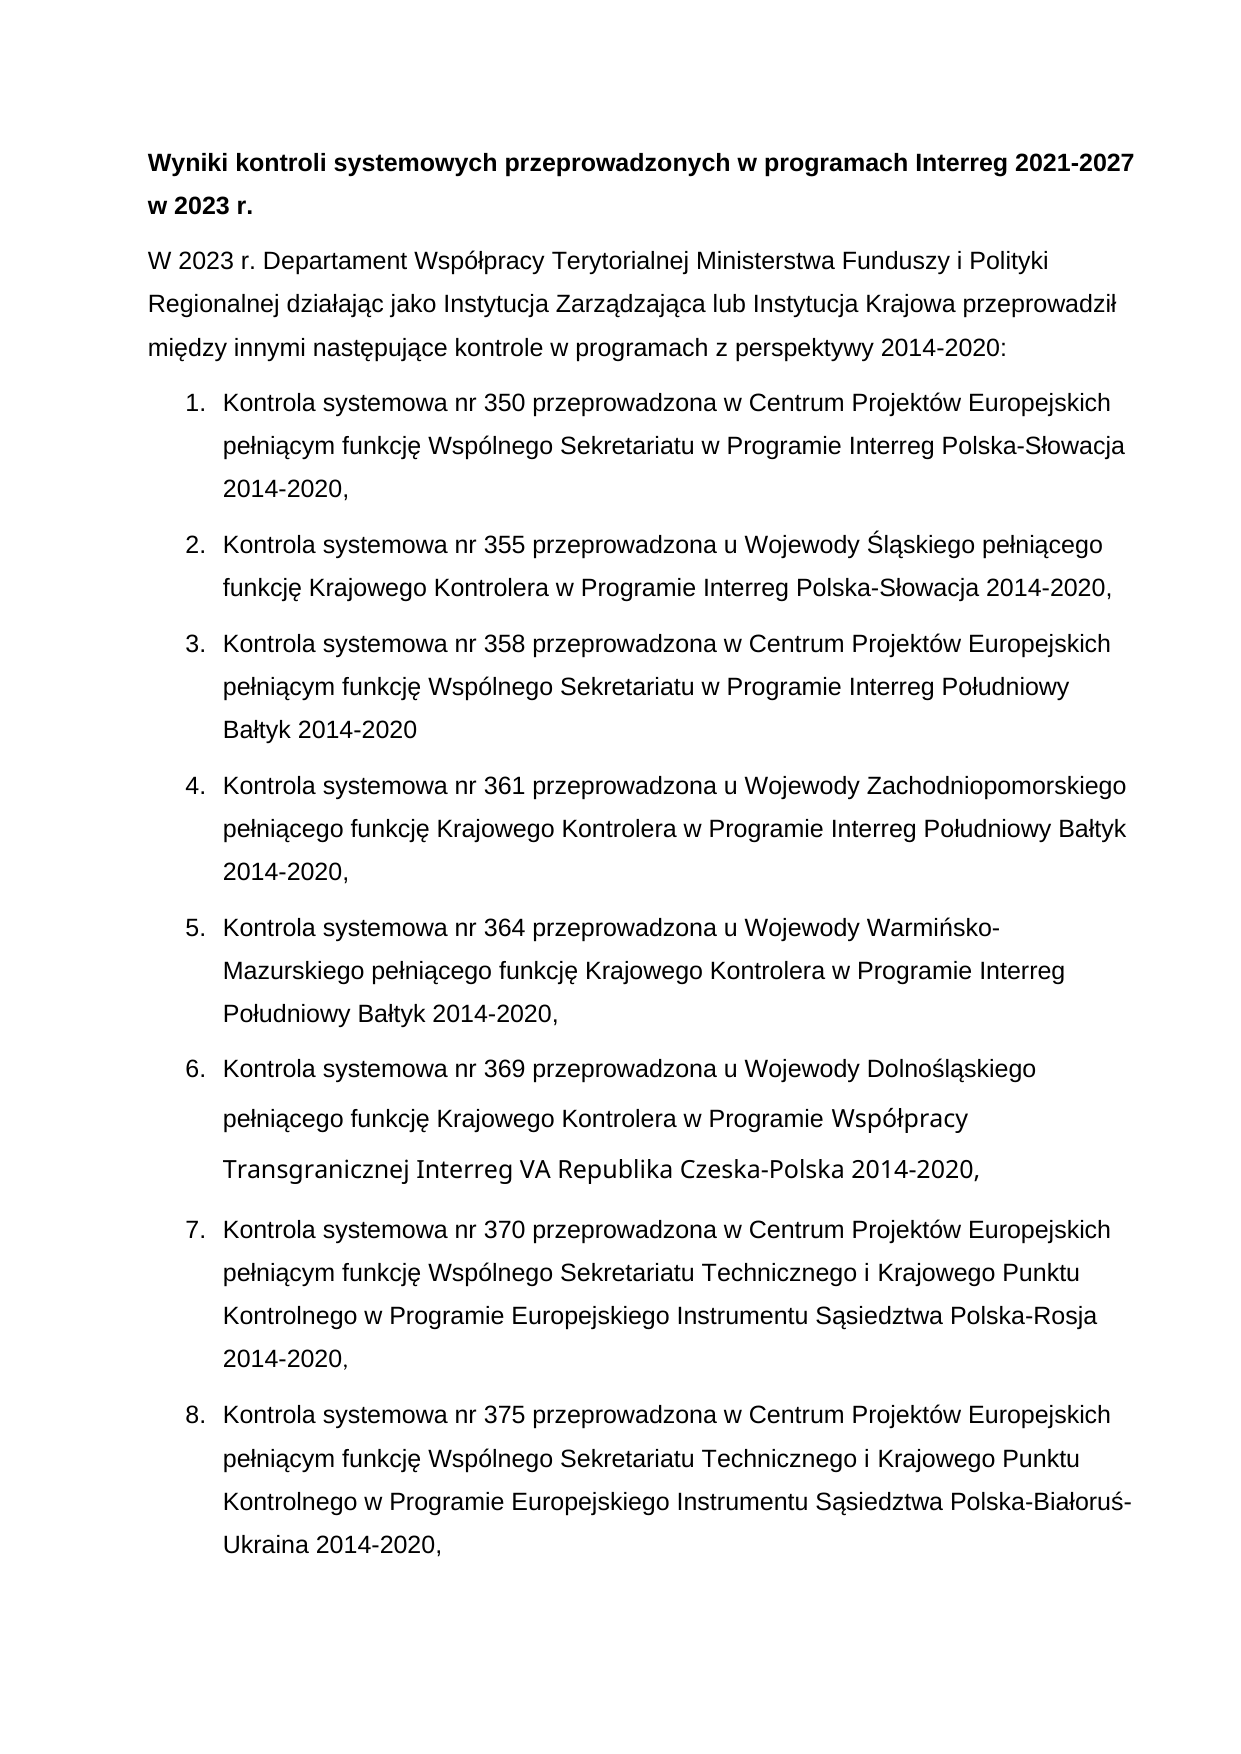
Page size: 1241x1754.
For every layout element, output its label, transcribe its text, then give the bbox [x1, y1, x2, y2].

list Kontrola systemowa nr 358 przeprowadzona w Centrum Projektów Europejskich pełniącym funkcję Wspólnego Sekretariatu w Programie Interreg Południowy Bałtyk 2014-2020 [185, 629, 1137, 744]
list Kontrola systemowa nr 370 przeprowadzona w Centrum Projektów Europejskich pełniącym funkcję Wspólnego Sekretariatu Technicznego i Krajowego Punktu Kontrolnego w Programie Europejskiego Instrumentu Sąsiedztwa Polska-Rosja 2014-2020, [185, 1215, 1137, 1373]
text W 2023 r. Departament Współpracy Terytorialnej Ministerstwa Funduszy i Polityki Regionalnej działając jako Instytucja Zarządzająca lub Instytucja Krajowa przeprowadził między innymi następujące kontrole w programach z perspektywy 2014-2020: [148, 246, 1137, 361]
list Kontrola systemowa nr 355 przeprowadzona u Wojewody Śląskiego pełniącego funkcję Krajowego Kontrolera w Programie Interreg Polska-Słowacja 2014-2020, [185, 530, 1137, 602]
list Kontrola systemowa nr 350 przeprowadzona w Centrum Projektów Europejskich pełniącym funkcję Wspólnego Sekretariatu w Programie Interreg Polska-Słowacja 2014-2020, [185, 388, 1137, 503]
list Kontrola systemowa nr 375 przeprowadzona w Centrum Projektów Europejskich pełniącym funkcję Wspólnego Sekretariatu Technicznego i Krajowego Punktu Kontrolnego w Programie Europejskiego Instrumentu Sąsiedztwa Polska-Białoruś-Ukraina 2014-2020, [185, 1400, 1137, 1558]
list Kontrola systemowa nr 361 przeprowadzona u Wojewody Zachodniopomorskiego pełniącego funkcję Krajowego Kontrolera w Programie Interreg Południowy Bałtyk 2014-2020, [185, 771, 1137, 886]
text Wyniki kontroli systemowych przeprowadzonych w programach Interreg 2021-2027 w 2023 r. [148, 148, 1137, 219]
list Kontrola systemowa nr 364 przeprowadzona u Wojewody Warmińsko-Mazurskiego pełniącego funkcję Krajowego Kontrolera w Programie Interreg Południowy Bałtyk 2014-2020, [185, 913, 1137, 1028]
list Kontrola systemowa nr 369 przeprowadzona u Wojewody Dolnośląskiego pełniącego funkcję Krajowego Kontrolera w Programie Współpracy Transgranicznej Interreg VA Republika Czeska-Polska 2014-2020, [185, 1054, 1137, 1185]
